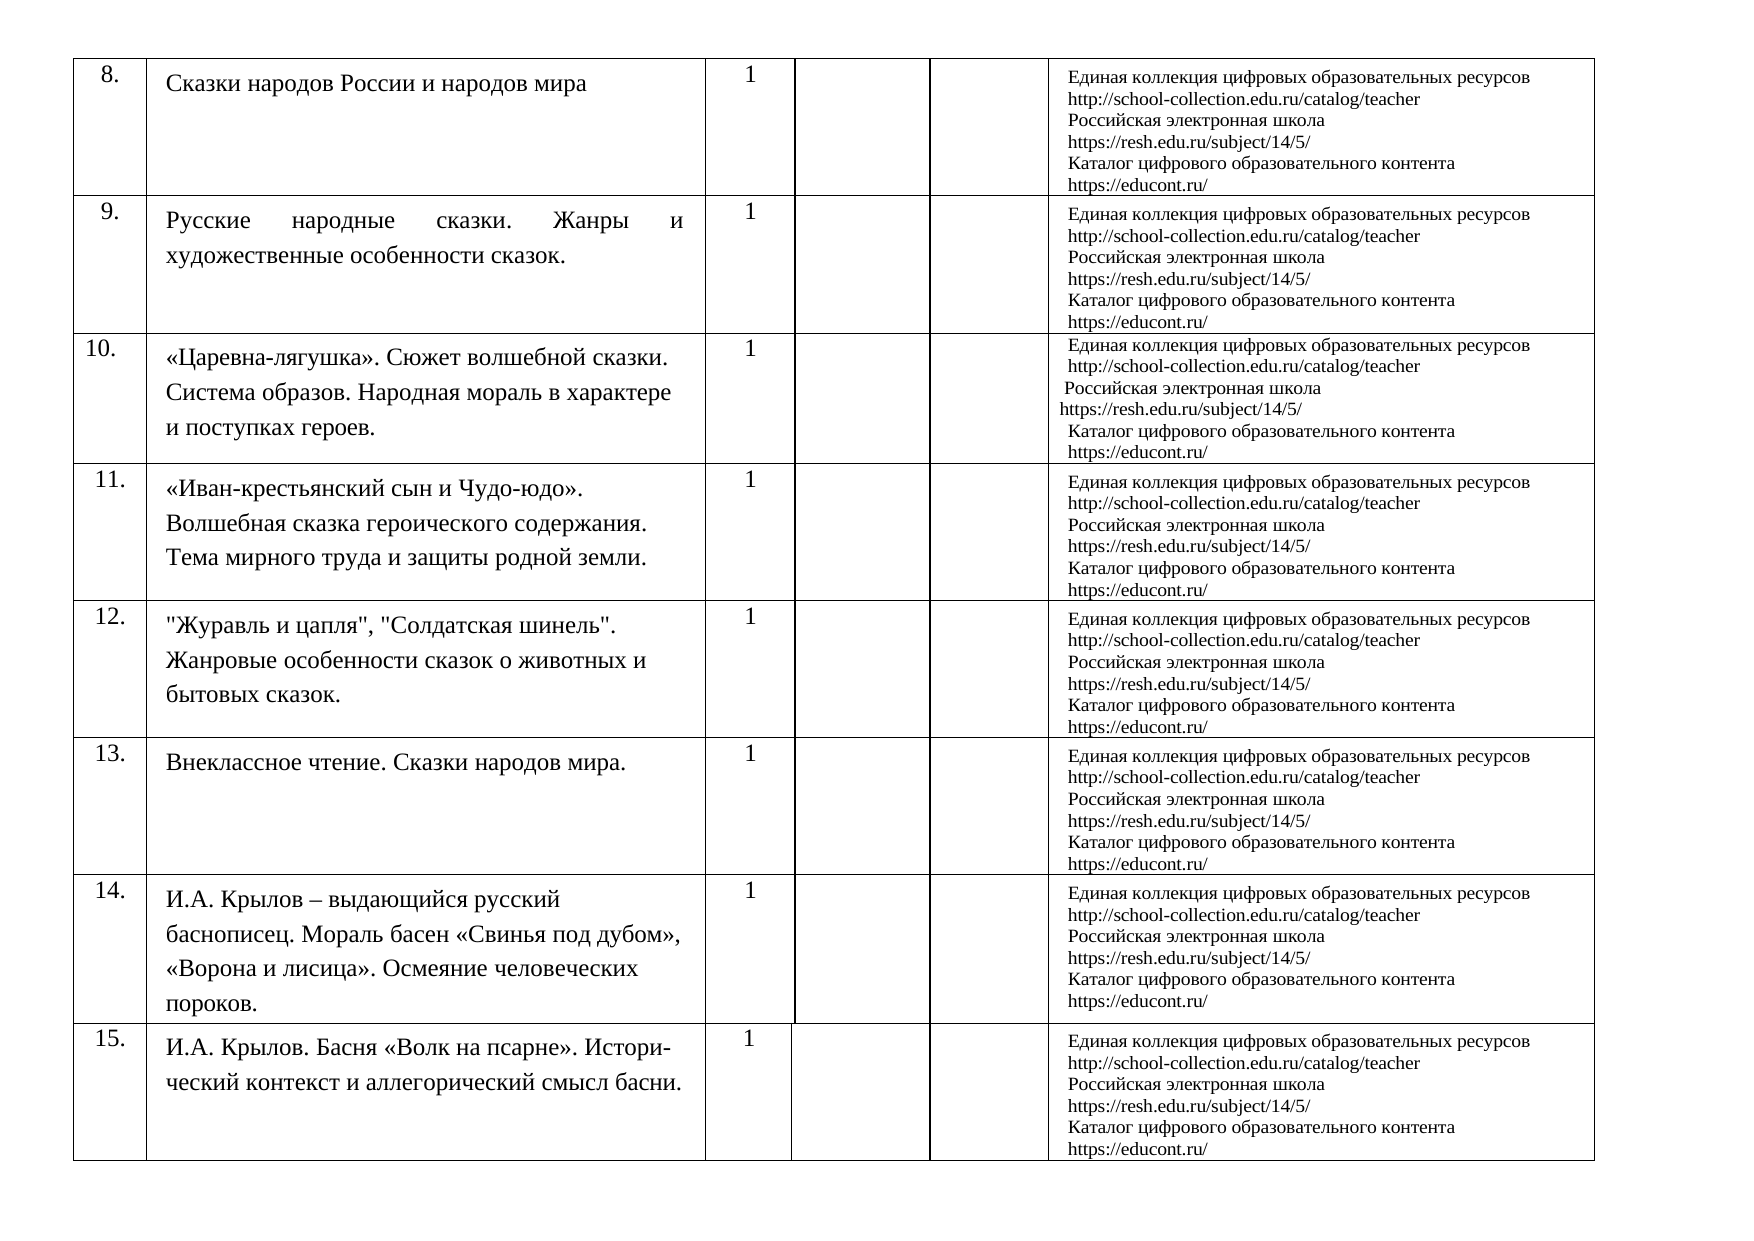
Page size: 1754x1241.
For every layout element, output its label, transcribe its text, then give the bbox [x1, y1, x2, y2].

table_cell [792, 1024, 929, 1159]
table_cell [1049, 1024, 1594, 1159]
table_cell [796, 196, 929, 332]
table_cell [931, 1024, 1048, 1159]
table_cell 1 [706, 875, 794, 1022]
table_cell 1 [706, 464, 794, 600]
table_cell [931, 59, 1048, 195]
table_cell [931, 601, 1048, 737]
table_cell 1 [706, 59, 794, 195]
table_cell [931, 464, 1048, 600]
table_cell 1 [706, 196, 794, 332]
table_cell [931, 196, 1048, 332]
table_cell [796, 59, 929, 195]
table_cell 1 [706, 601, 794, 737]
table_cell И.А. Крылов. Басня «Волк на псарне». Истори-ческий контекст и аллегорический смысл басни. [147, 1024, 705, 1159]
table_cell 15. [74, 1024, 146, 1159]
table_cell Сказки народов России и народов мира [147, 59, 705, 195]
table_cell 1 [706, 738, 794, 874]
table_cell "Журавль и цапля", "Солдатская шинель". Жанровые особенности сказок о животных и бытовых сказок. [147, 601, 705, 737]
table_cell 14. [74, 875, 146, 1022]
table_cell И.А. Крылов – выдающийся русский баснописец. Мораль басен «Свинья под дубом», «Ворона и лисица». Осмеяние человеческих пороков. [147, 875, 705, 1022]
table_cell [1049, 59, 1594, 195]
table_cell [796, 464, 929, 600]
table_cell 9. [74, 196, 146, 332]
table_cell 11. [74, 464, 146, 600]
table_cell [796, 334, 929, 463]
table_cell 1 [706, 1024, 791, 1159]
table_cell 1 [706, 334, 794, 463]
table_cell [796, 875, 929, 1022]
table_cell [796, 601, 929, 737]
table_cell Внеклассное чтение. Сказки народов мира. [147, 738, 705, 874]
table_cell «Иван-крестьянский сын и Чудо-юдо». Волшебная сказка героического содержания. Тема мирного труда и защиты родной земли. [147, 464, 705, 600]
table_cell 8. [74, 59, 146, 195]
table_cell [931, 738, 1048, 874]
table_cell [931, 334, 1048, 463]
table_cell 13. [74, 738, 146, 874]
table_cell 12. [74, 601, 146, 737]
table_cell «Царевна-лягушка». Сюжет волшебной сказки. Система образов. Народная мораль в характере и поступках героев. [147, 334, 705, 463]
table_cell [931, 875, 1048, 1022]
table_cell 10. [74, 334, 146, 463]
table_cell [796, 738, 929, 874]
table_cell Русские народные сказки. Жанры и художественные особенности сказок. [147, 196, 705, 332]
